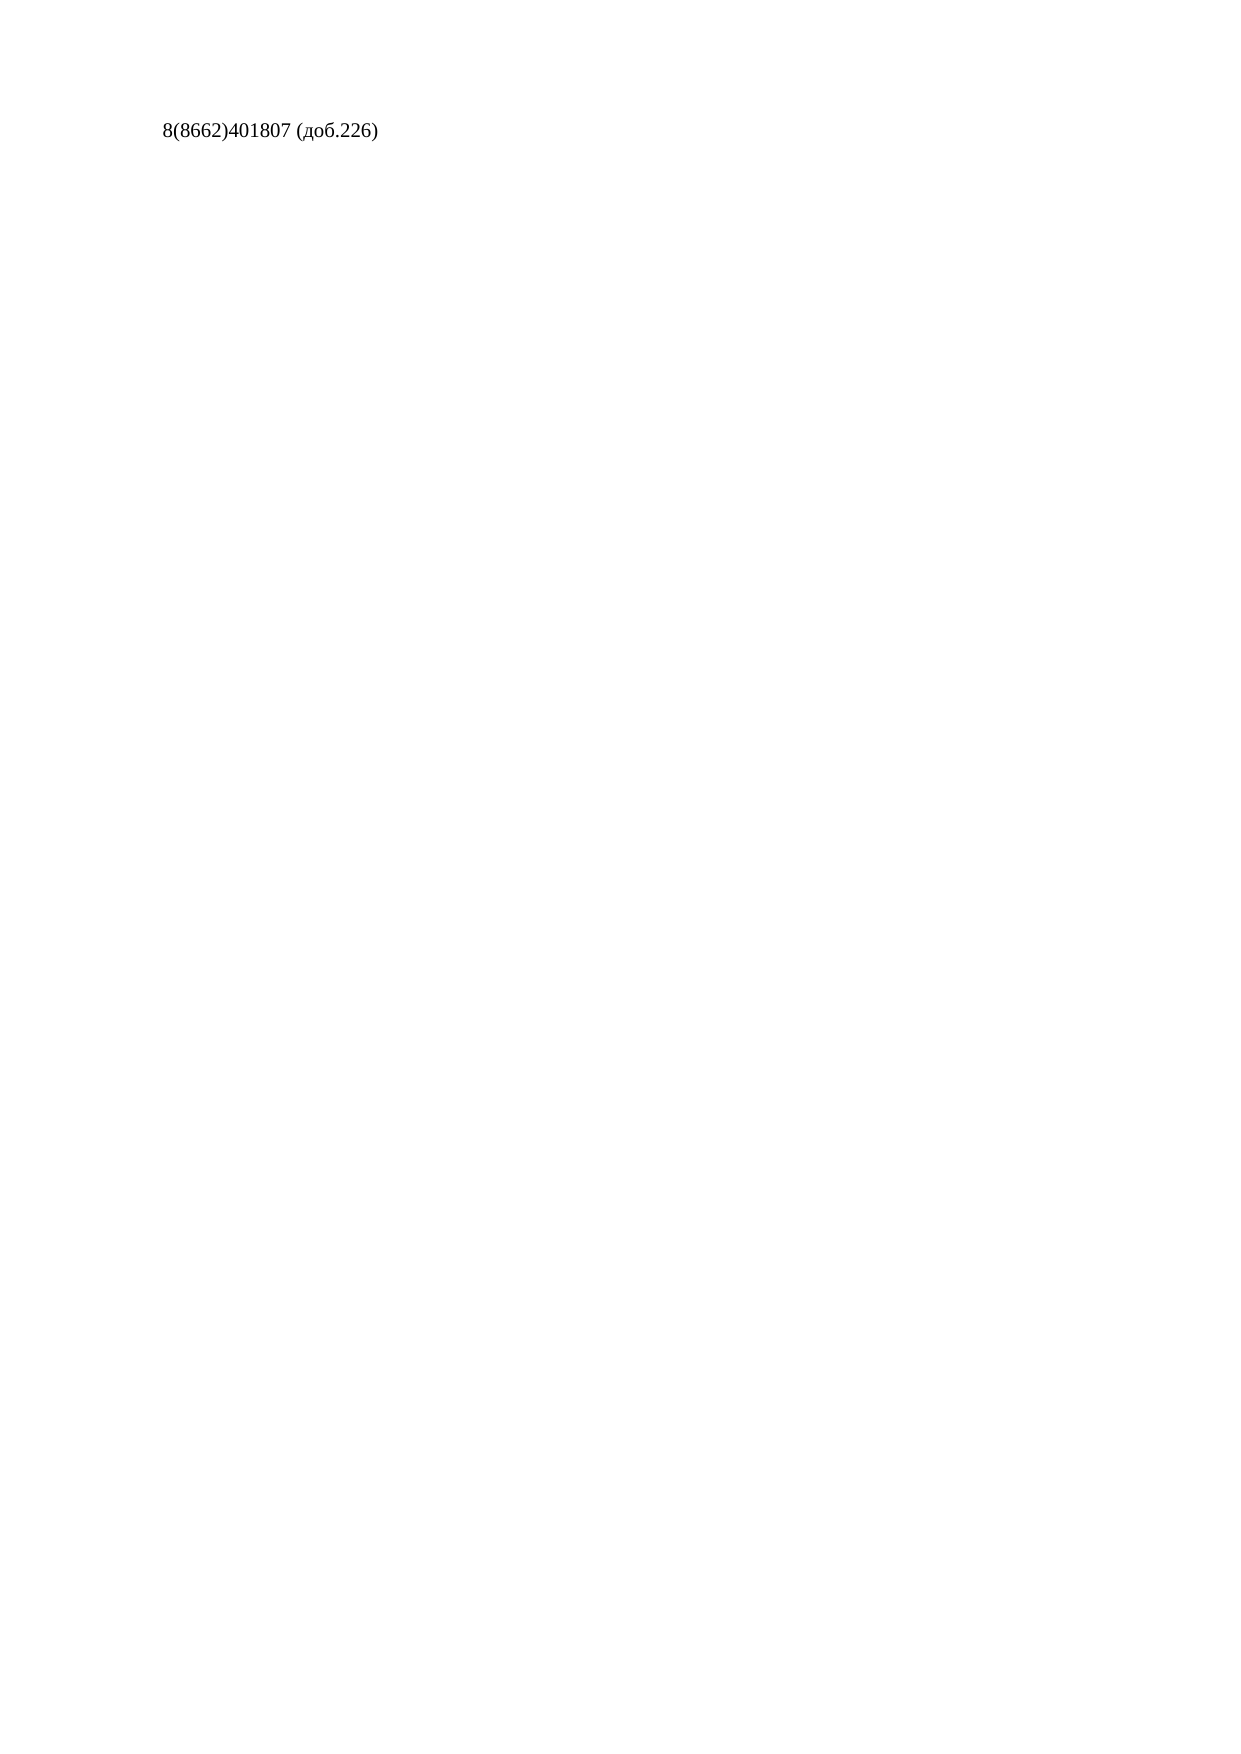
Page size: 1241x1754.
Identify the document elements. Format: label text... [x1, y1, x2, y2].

text 8(8662)401807 (доб.226) [162, 118, 1166, 142]
